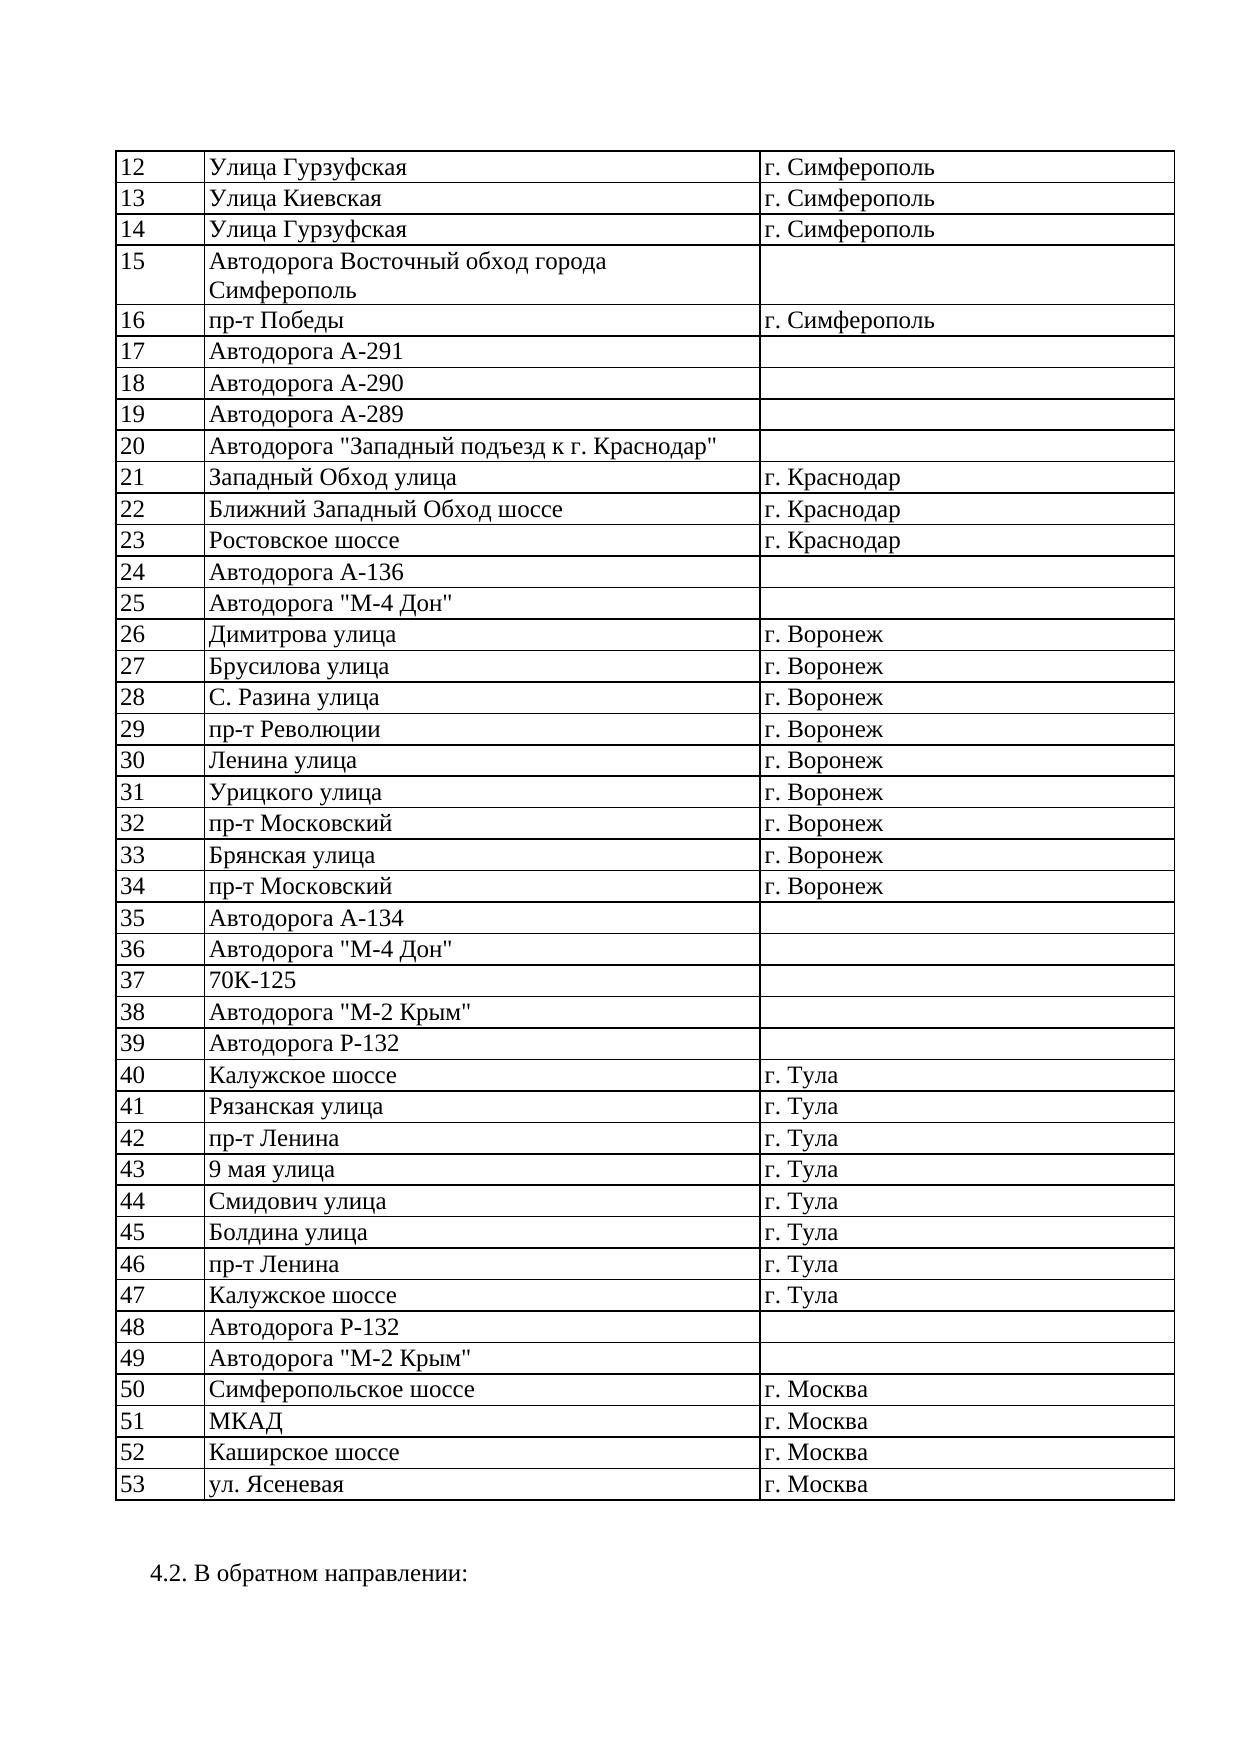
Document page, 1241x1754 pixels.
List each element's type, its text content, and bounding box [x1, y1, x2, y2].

table_cell Автодорога "М-2 Крым" [205, 1343, 759, 1373]
table_cell г. Москва [761, 1375, 1174, 1404]
table_cell пр-т Революции [205, 714, 759, 744]
table_cell 34 [117, 871, 204, 901]
table_cell г. Воронеж [761, 714, 1174, 744]
table_cell Брусилова улица [205, 651, 759, 681]
table_cell [761, 1343, 1174, 1373]
table_cell 44 [117, 1186, 204, 1216]
table_cell Улица Киевская [205, 183, 759, 213]
table_cell г. Краснодар [761, 525, 1174, 555]
table_cell 21 [117, 462, 204, 492]
table_cell [761, 1312, 1174, 1342]
table_cell 51 [117, 1406, 204, 1436]
table_cell 39 [117, 1029, 204, 1058]
table_cell 12 [117, 152, 204, 181]
table_cell 19 [117, 400, 204, 429]
table_cell 42 [117, 1123, 204, 1153]
table_cell [761, 431, 1174, 461]
table_cell Ближний Западный Обход шоссе [205, 494, 759, 524]
table_cell Урицкого улица [205, 777, 759, 807]
table_cell Каширское шоссе [205, 1438, 759, 1467]
table_cell 22 [117, 494, 204, 524]
table_cell г. Воронеж [761, 808, 1174, 838]
table_cell 41 [117, 1092, 204, 1121]
table_cell Автодорога "Западный подъезд к г. Краснодар" [205, 431, 759, 461]
table_cell 37 [117, 966, 204, 996]
table_cell 17 [117, 337, 204, 366]
table_cell МКАД [205, 1406, 759, 1436]
table_cell пр-т Победы [205, 305, 759, 335]
table_cell Автодорога А-290 [205, 368, 759, 398]
table_cell Автодорога "М-4 Дон" [205, 588, 759, 618]
table_cell 50 [117, 1375, 204, 1404]
table_cell 38 [117, 997, 204, 1027]
table_cell 30 [117, 746, 204, 775]
table_cell Автодорога А-136 [205, 557, 759, 587]
table_cell [761, 368, 1174, 398]
table_cell г. Симферополь [761, 183, 1174, 213]
table_cell Брянская улица [205, 840, 759, 870]
table_cell [761, 246, 1174, 303]
table_cell Улица Гурзуфская [205, 152, 759, 181]
table_cell Автодорога А-134 [205, 903, 759, 933]
table_cell Ленина улица [205, 746, 759, 775]
table_cell г. Краснодар [761, 462, 1174, 492]
table_cell г. Симферополь [761, 305, 1174, 335]
table_cell г. Тула [761, 1155, 1174, 1184]
table_cell г. Воронеж [761, 683, 1174, 712]
table_cell г. Симферополь [761, 215, 1174, 244]
table_cell г. Воронеж [761, 840, 1174, 870]
table_cell г. Тула [761, 1217, 1174, 1247]
table_cell Калужское шоссе [205, 1280, 759, 1310]
table_cell пр-т Ленина [205, 1249, 759, 1279]
table_cell 24 [117, 557, 204, 587]
table_cell пр-т Московский [205, 808, 759, 838]
table_cell 26 [117, 620, 204, 649]
table_cell Автодорога А-291 [205, 337, 759, 366]
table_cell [205, 246, 759, 303]
table_cell г. Краснодар [761, 494, 1174, 524]
table_cell Автодорога Р-132 [205, 1312, 759, 1342]
table_cell 23 [117, 525, 204, 555]
table_cell 15 [117, 246, 204, 303]
table_cell ул. Ясеневая [205, 1469, 759, 1499]
table_cell 14 [117, 215, 204, 244]
table_cell г. Тула [761, 1186, 1174, 1216]
table_cell 32 [117, 808, 204, 838]
table_cell г. Москва [761, 1406, 1174, 1436]
table_cell Автодорога А-289 [205, 400, 759, 429]
table_cell Симферопольское шоссе [205, 1375, 759, 1404]
table_cell г. Воронеж [761, 871, 1174, 901]
table_cell Калужское шоссе [205, 1060, 759, 1090]
table_cell [761, 1029, 1174, 1058]
table_cell г. Воронеж [761, 777, 1174, 807]
table_cell [761, 588, 1174, 618]
table_cell 29 [117, 714, 204, 744]
table_cell Смидович улица [205, 1186, 759, 1216]
table_cell [761, 557, 1174, 587]
table_cell 18 [117, 368, 204, 398]
table_cell 47 [117, 1280, 204, 1310]
table_cell г. Тула [761, 1249, 1174, 1279]
table_cell Ростовское шоссе [205, 525, 759, 555]
table_cell 33 [117, 840, 204, 870]
table_cell г. Тула [761, 1280, 1174, 1310]
table_cell 20 [117, 431, 204, 461]
table_cell [761, 934, 1174, 964]
table_cell 36 [117, 934, 204, 964]
table_cell г. Воронеж [761, 620, 1174, 649]
table_cell пр-т Московский [205, 871, 759, 901]
table_cell 9 мая улица [205, 1155, 759, 1184]
table_cell [761, 400, 1174, 429]
table_cell г. Воронеж [761, 746, 1174, 775]
text 4.2. В обратном направлении: [150, 1558, 1090, 1587]
table_cell Автодорога "М-4 Дон" [205, 934, 759, 964]
table_cell 28 [117, 683, 204, 712]
table_cell 27 [117, 651, 204, 681]
table_cell г. Тула [761, 1123, 1174, 1153]
table_cell 52 [117, 1438, 204, 1467]
table_cell Рязанская улица [205, 1092, 759, 1121]
table_cell 49 [117, 1343, 204, 1373]
table_cell г. Воронеж [761, 651, 1174, 681]
table_cell пр-т Ленина [205, 1123, 759, 1153]
table_cell [761, 337, 1174, 366]
table_cell 46 [117, 1249, 204, 1279]
table_cell 53 [117, 1469, 204, 1499]
table_cell 43 [117, 1155, 204, 1184]
table_cell г. Тула [761, 1092, 1174, 1121]
table_cell Улица Гурзуфская [205, 215, 759, 244]
table_cell г. Москва [761, 1469, 1174, 1499]
table_cell [761, 997, 1174, 1027]
table_cell 40 [117, 1060, 204, 1090]
table_cell Западный Обход улица [205, 462, 759, 492]
table_cell Димитрова улица [205, 620, 759, 649]
table_cell 16 [117, 305, 204, 335]
table_cell г. Симферополь [761, 152, 1174, 181]
table_cell 48 [117, 1312, 204, 1342]
table_cell [761, 903, 1174, 933]
table_cell Автодорога "М-2 Крым" [205, 997, 759, 1027]
table_cell [761, 966, 1174, 996]
table_cell 45 [117, 1217, 204, 1247]
table_cell Автодорога Р-132 [205, 1029, 759, 1058]
table_cell г. Тула [761, 1060, 1174, 1090]
table_cell 25 [117, 588, 204, 618]
table_cell 35 [117, 903, 204, 933]
table_cell 31 [117, 777, 204, 807]
table_cell г. Москва [761, 1438, 1174, 1467]
table_cell 70К-125 [205, 966, 759, 996]
table_cell Болдина улица [205, 1217, 759, 1247]
table_cell 13 [117, 183, 204, 213]
table_cell С. Разина улица [205, 683, 759, 712]
